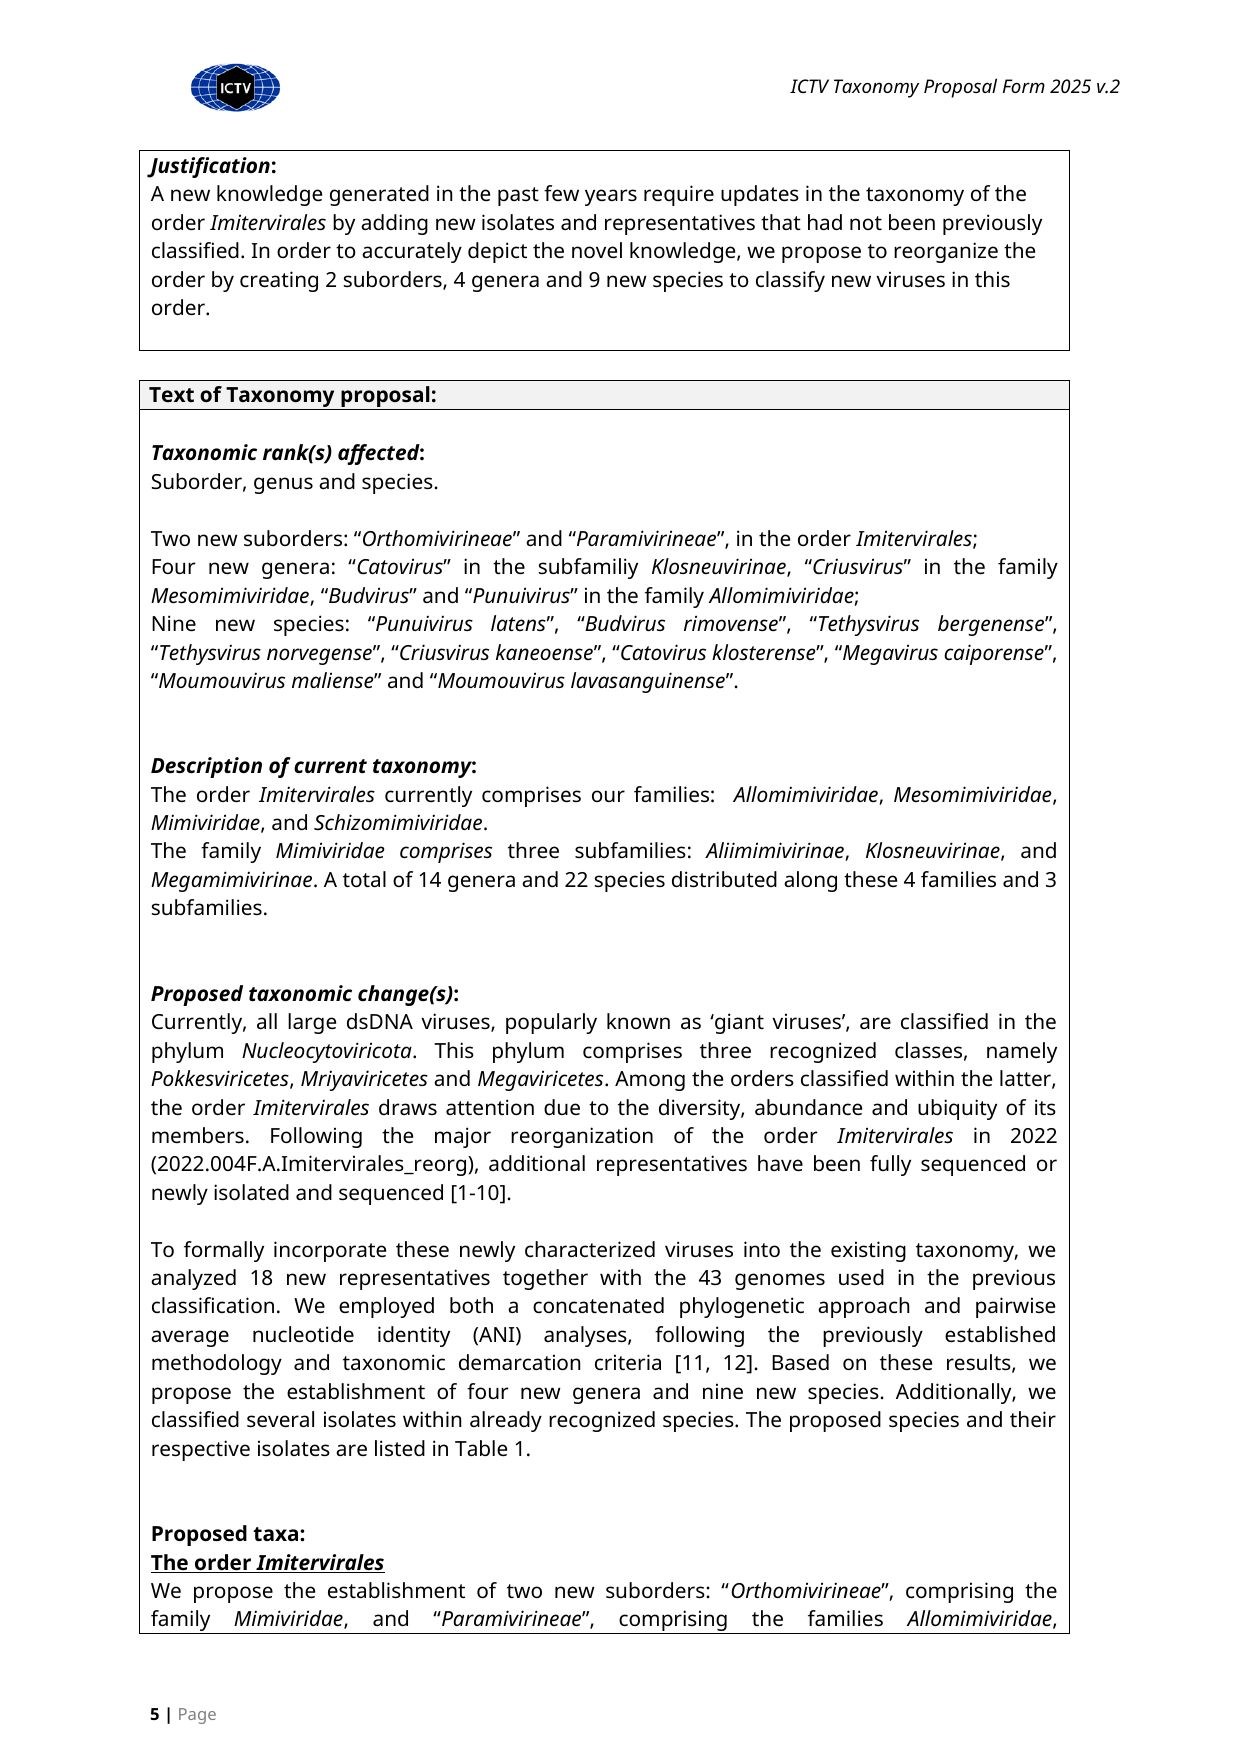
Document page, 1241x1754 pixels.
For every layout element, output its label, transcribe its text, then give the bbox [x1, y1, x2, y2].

picture [190, 56, 282, 113]
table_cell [140, 410, 1069, 1633]
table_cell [140, 151, 1069, 350]
table_header Text of Taxonomy proposal: [140, 381, 1069, 409]
